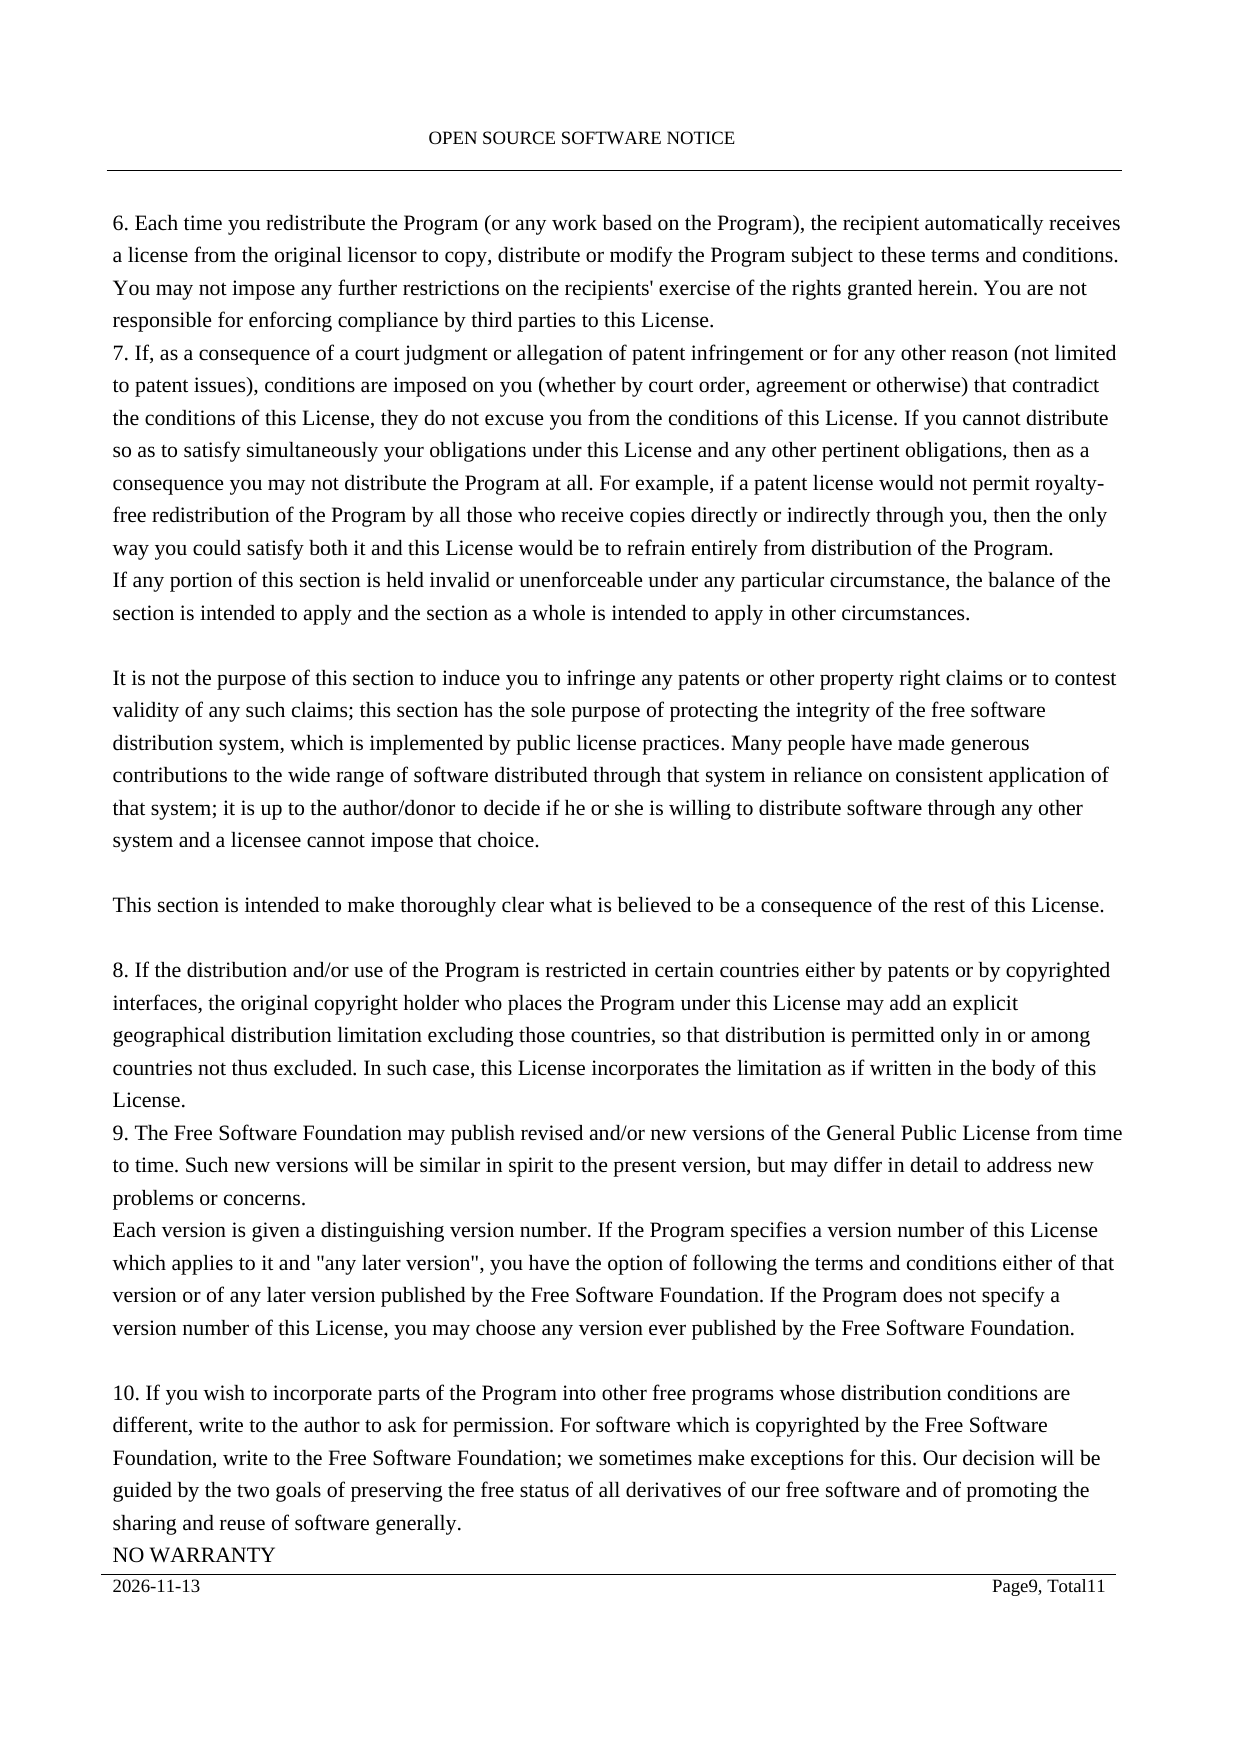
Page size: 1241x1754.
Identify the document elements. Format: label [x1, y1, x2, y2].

text [112, 206, 1128, 1571]
